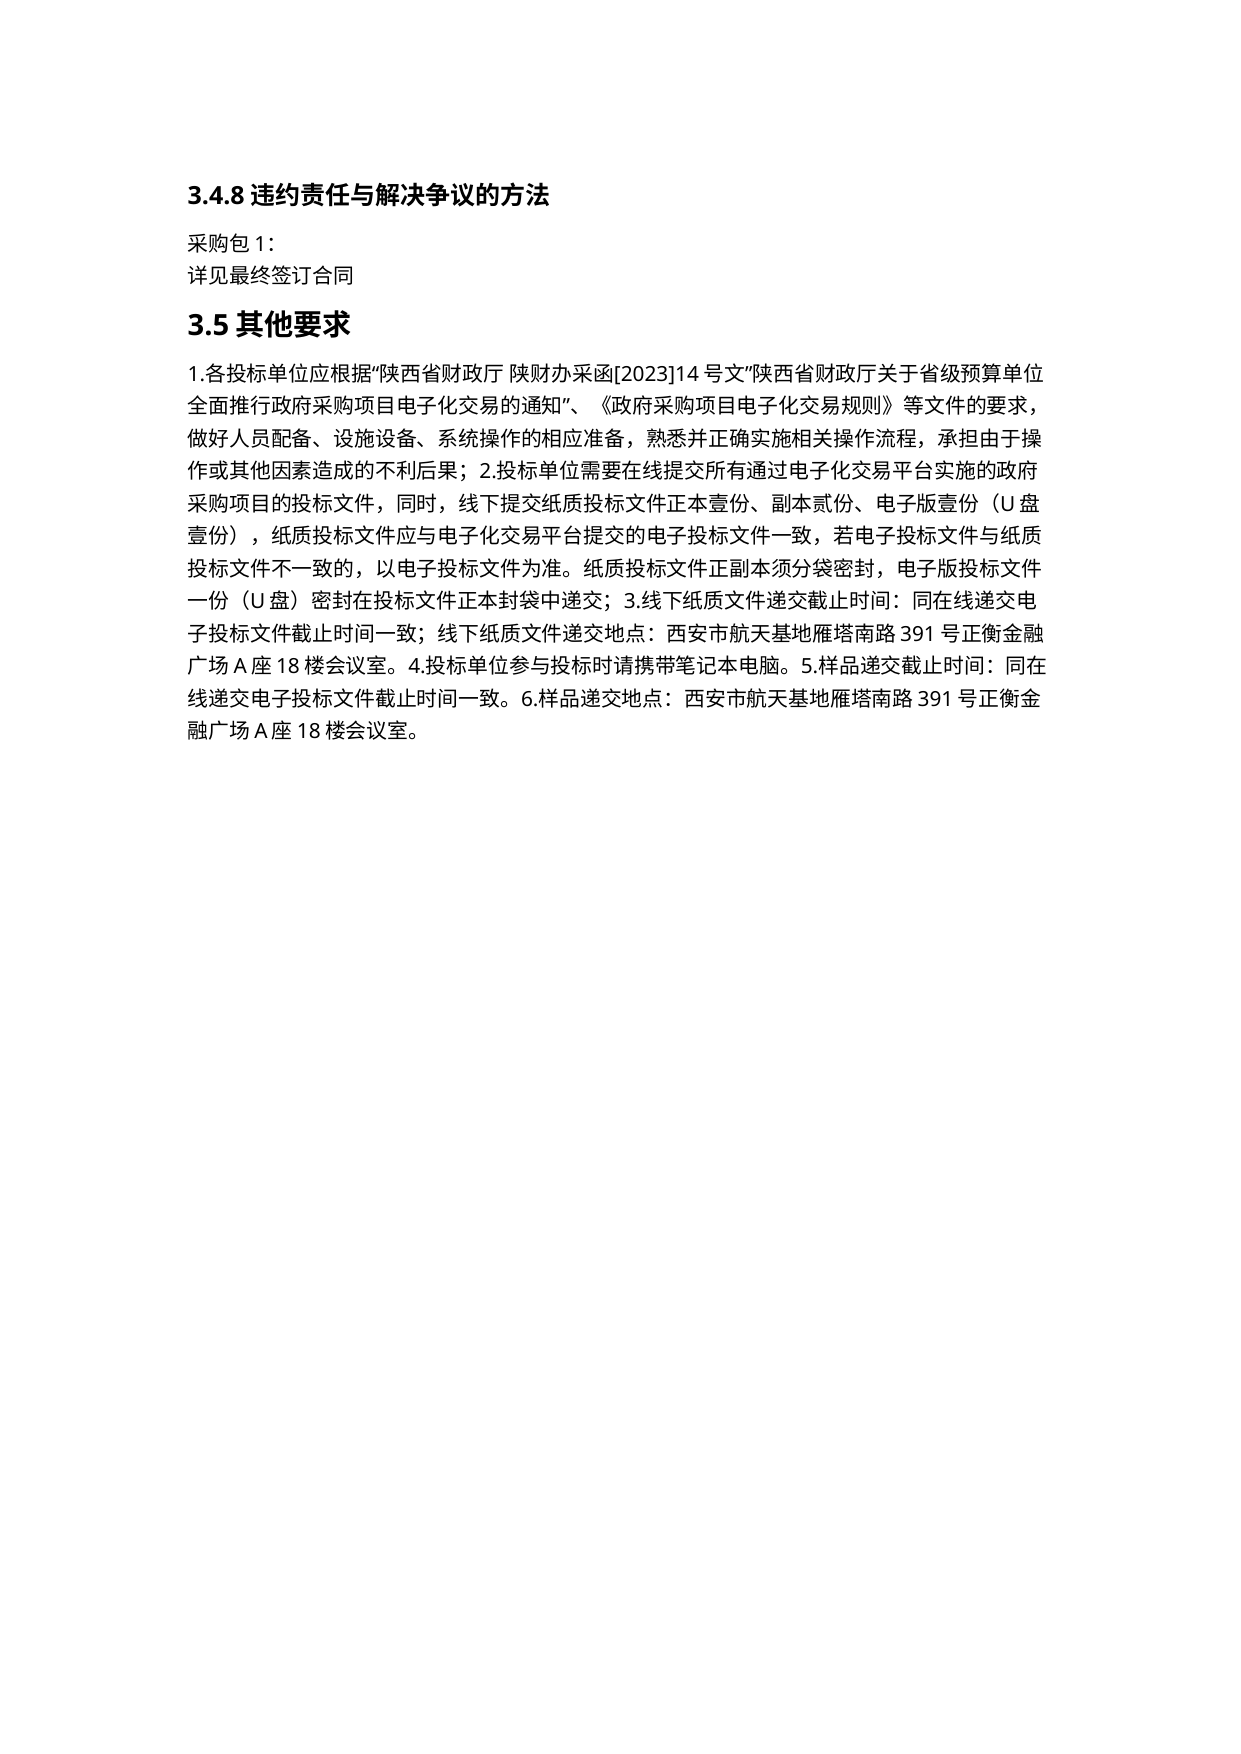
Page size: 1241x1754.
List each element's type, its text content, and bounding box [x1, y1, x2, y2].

text 3.4.8违约责任与解决争议的方法 [187, 162, 1053, 227]
text 3.5其他要求 [187, 292, 1053, 357]
text 采购包1： [187, 227, 1053, 259]
text 详见最终签订合同 [187, 259, 1053, 292]
text 1.各投标单位应根据“陕西省财政厅 陕财办采函[2023]14号文”陕西省财政厅关于省级预算单位全面推行政府采购项目电子化交易的通知”、《政府采购项目电子化交易规则》等文件的要求，做好人员配备、设施设备、系统操作的相应准备，熟悉并正确实施相关操作流程，承担由于操作或其他因素造成的不利后果；2.投标单位需要在线提交所有通过电子化交易平台实施的政府采购项目的投标文件，同时，线下提交纸质投标文件正本壹份、副本贰份、电子版壹份（U盘壹份），纸质投标文件应与电子化交易平台提交的电子投标文件一致，若电子投标文件与纸质投标文件不一致的，以电子投标文件为准。纸质投标文件正副本须分袋密封，电子版投标文件一份（U盘）密封在投标文件正本封袋中递交；3.线下纸质文件递交截止时间：同在线递交电子投标文件截止时间一致；线下纸质文件递交地点：西安市航天基地雁塔南路391号正衡金融广场A座18楼会议室。4.投标单位参与投标时请携带笔记本电脑。5.样品递交截止时间：同在线递交电子投标文件截止时间一致。6.样品递交地点：西安市航天基地雁塔南路391号正衡金融广场A座18楼会议室。 [187, 357, 1053, 747]
